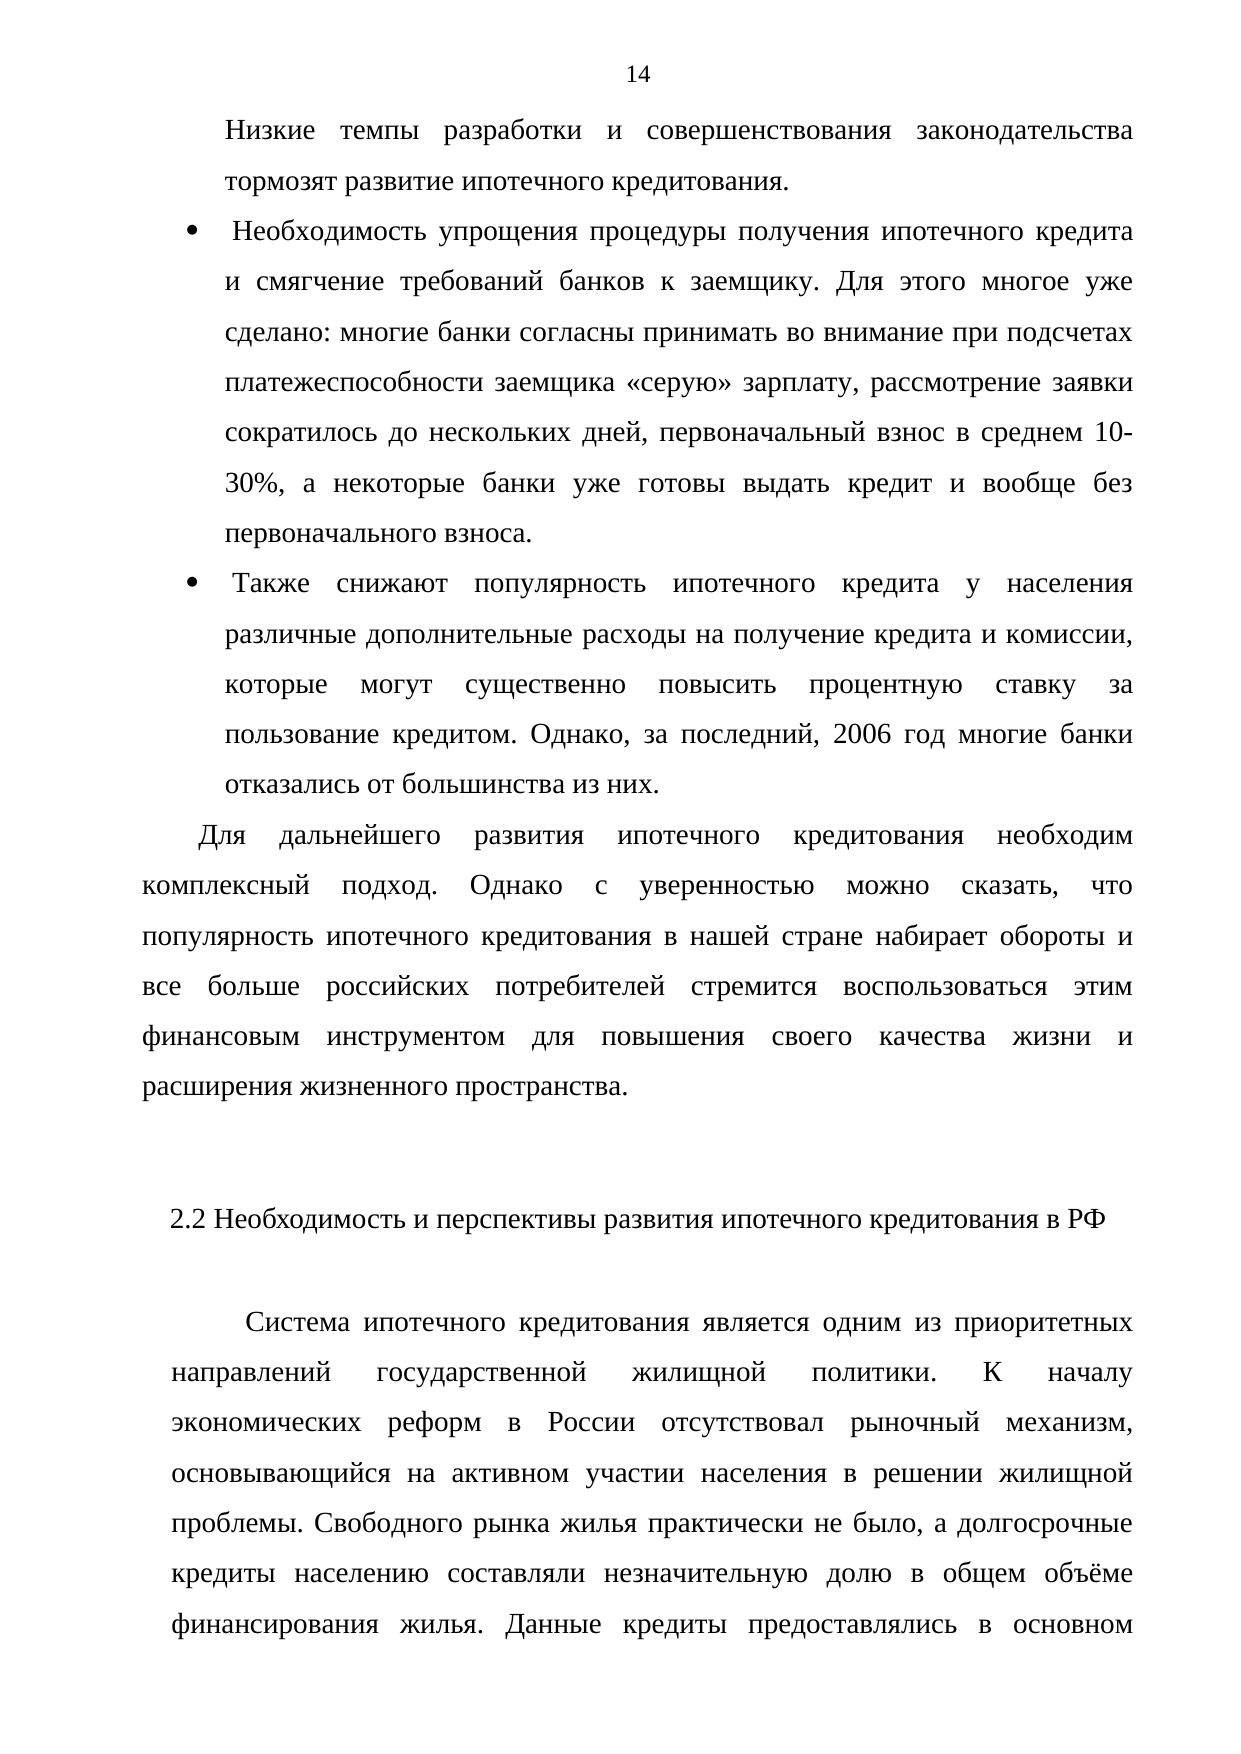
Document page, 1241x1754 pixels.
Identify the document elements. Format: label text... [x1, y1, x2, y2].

text Для дальнейшего развития ипотечного кредитования необходим комплексный подход. Однако с уверенностью можно сказать, что популярность ипотечного кредитования в нашей стране набирает обороты и все больше российских потребителей стремится воспользоваться этим финансовым инструментом для повышения своего качества жизни и расширения жизненного пространства. [142, 817, 1134, 1102]
list Необходимость упрощения процедуры получения ипотечного кредита и смягчение требований банков к заемщику. Для этого многое уже сделано: многие банки согласны принимать во внимание при подсчетах платежеспособности заемщика «серую» зарплату, рассмотрение заявки сократилось до нескольких дней, первоначальный взнос в среднем 10-30%, а некоторые банки уже готовы выдать кредит и вообще без первоначального взноса. [187, 213, 1134, 548]
subtitle 2.2 Необходимость и перспективы развития ипотечного кредитования в РФ [142, 1201, 1134, 1235]
list Также снижают популярность ипотечного кредита у населения различные дополнительные расходы на получение кредита и комиссии, которые могут существенно повысить процентную ставку за пользование кредитом. Однако, за последний, 2006 год многие банки отказались от большинства из них. [187, 565, 1134, 800]
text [171, 1304, 1134, 1639]
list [187, 112, 1134, 196]
